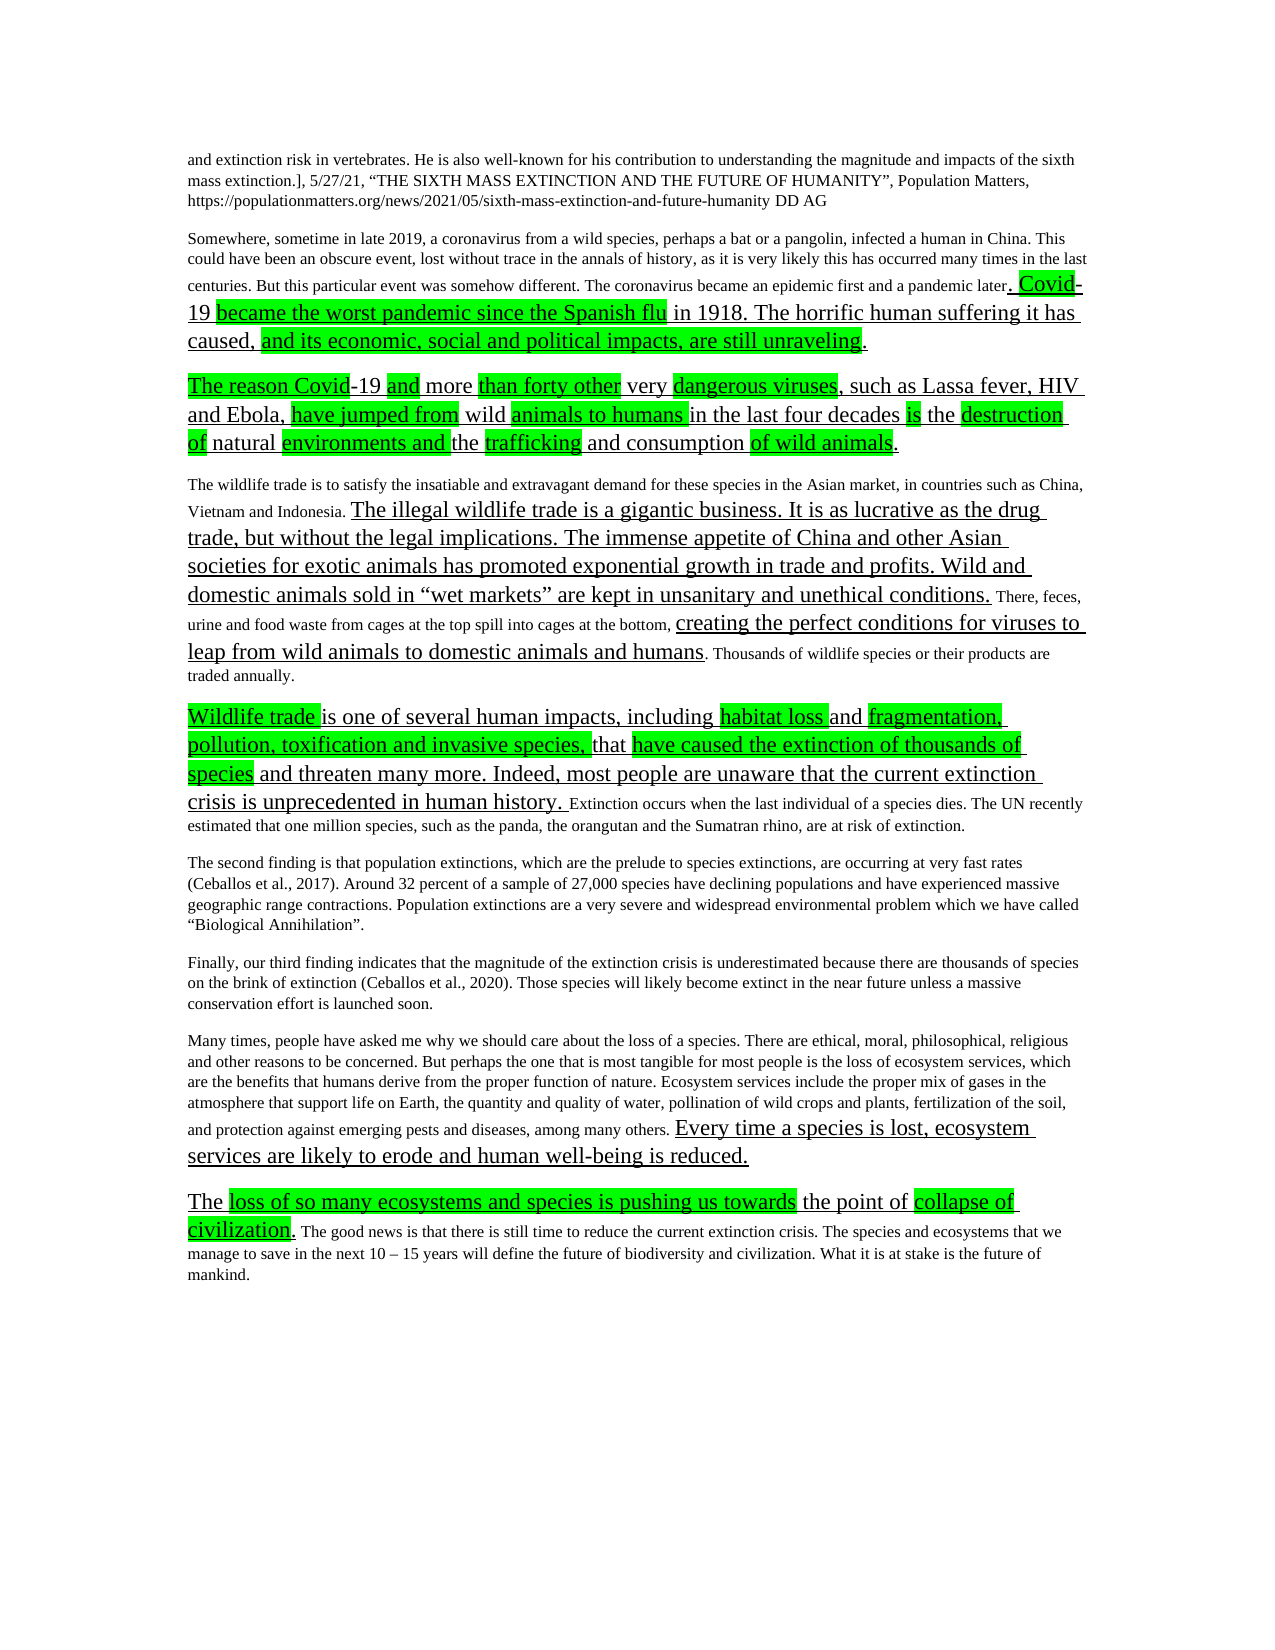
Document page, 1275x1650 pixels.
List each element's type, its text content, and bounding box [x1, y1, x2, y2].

text Wildlife trade is one of several human impacts, including habitat loss and fragmentation, pollution, toxification and invasive species, that have caused the extinction of thousands of species and threaten many more. Indeed, most people are unaware that the current extinction crisis is unprecedented in human history. Extinction occurs when the last individual of a species dies. The UN recently estimated that one million species, such as the panda, the orangutan and the Sumatran rhino, are at risk of extinction. [187, 703, 1087, 835]
text The wildlife trade is to satisfy the insatiable and extravagant demand for these species in the Asian market, in countries such as China, Vietnam and Indonesia. The illegal wildlife trade is a gigantic business. It is as lucrative as the drug trade, but without the legal implications. The immense appetite of China and other Asian societies for exotic animals has promoted exponential growth in trade and profits. Wild and domestic animals sold in “wet markets” are kept in unsanitary and unethical conditions. There, feces, urine and food waste from cages at the top spill into cages at the bottom, creating the perfect conditions for viruses to leap from wild animals to domestic animals and humans. Thousands of wildlife species or their products are traded annually. [187, 474, 1087, 685]
text Finally, our third finding indicates that the magnitude of the extinction crisis is underestimated because there are thousands of species on the brink of extinction (Ceballos et al., 2020). Those species will likely become extinct in the near future unless a massive conservation effort is launched soon. [187, 952, 1087, 1013]
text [187, 150, 1087, 210]
text The reason Covid-19 and more than forty other very dangerous viruses, such as Lassa fever, HIV and Ebola, have jumped from wild animals to humans in the last four decades is the destruction of natural environments and the trafficking and consumption of wild animals. [187, 372, 1087, 456]
text Many times, people have asked me why we should care about the loss of a species. There are ethical, moral, philosophical, religious and other reasons to be concerned. But perhaps the one that is most tangible for most people is the loss of ecosystem services, which are the benefits that humans derive from the proper function of nature. Ecosystem services include the proper mix of gases in the atmosphere that support life on Earth, the quantity and quality of water, pollination of wild crops and plants, fertilization of the soil, and protection against emerging pests and diseases, among many others. Every time a species is lost, ecosystem services are likely to erode and human well-being is reduced. [187, 1031, 1087, 1169]
text The loss of so many ecosystems and species is pushing us towards the point of collapse of civilization. The good news is that there is still time to reduce the current extinction crisis. The species and ecosystems that we manage to save in the next 10 – 15 years will define the future of biodiversity and civilization. What it is at stake is the future of mankind. [187, 1188, 1087, 1284]
text The second finding is that population extinctions, which are the prelude to species extinctions, are occurring at very fast rates (Ceballos et al., 2017). Around 32 percent of a sample of 27,000 species have declining populations and have experienced massive geographic range contractions. Population extinctions are a very severe and widespread environmental problem which we have called “Biological Annihilation”. [187, 853, 1087, 934]
text Somewhere, sometime in late 2019, a coronavirus from a wild species, perhaps a bat or a pangolin, infected a human in China. This could have been an obscure event, lost without trace in the annals of history, as it is very likely this has occurred many times in the last centuries. But this particular event was somehow different. The coronavirus became an epidemic first and a pandemic later. Covid-19 became the worst pandemic since the Spanish flu in 1918. The horrific human suffering it has caused, and its economic, social and political impacts, are still unraveling. [187, 228, 1087, 354]
